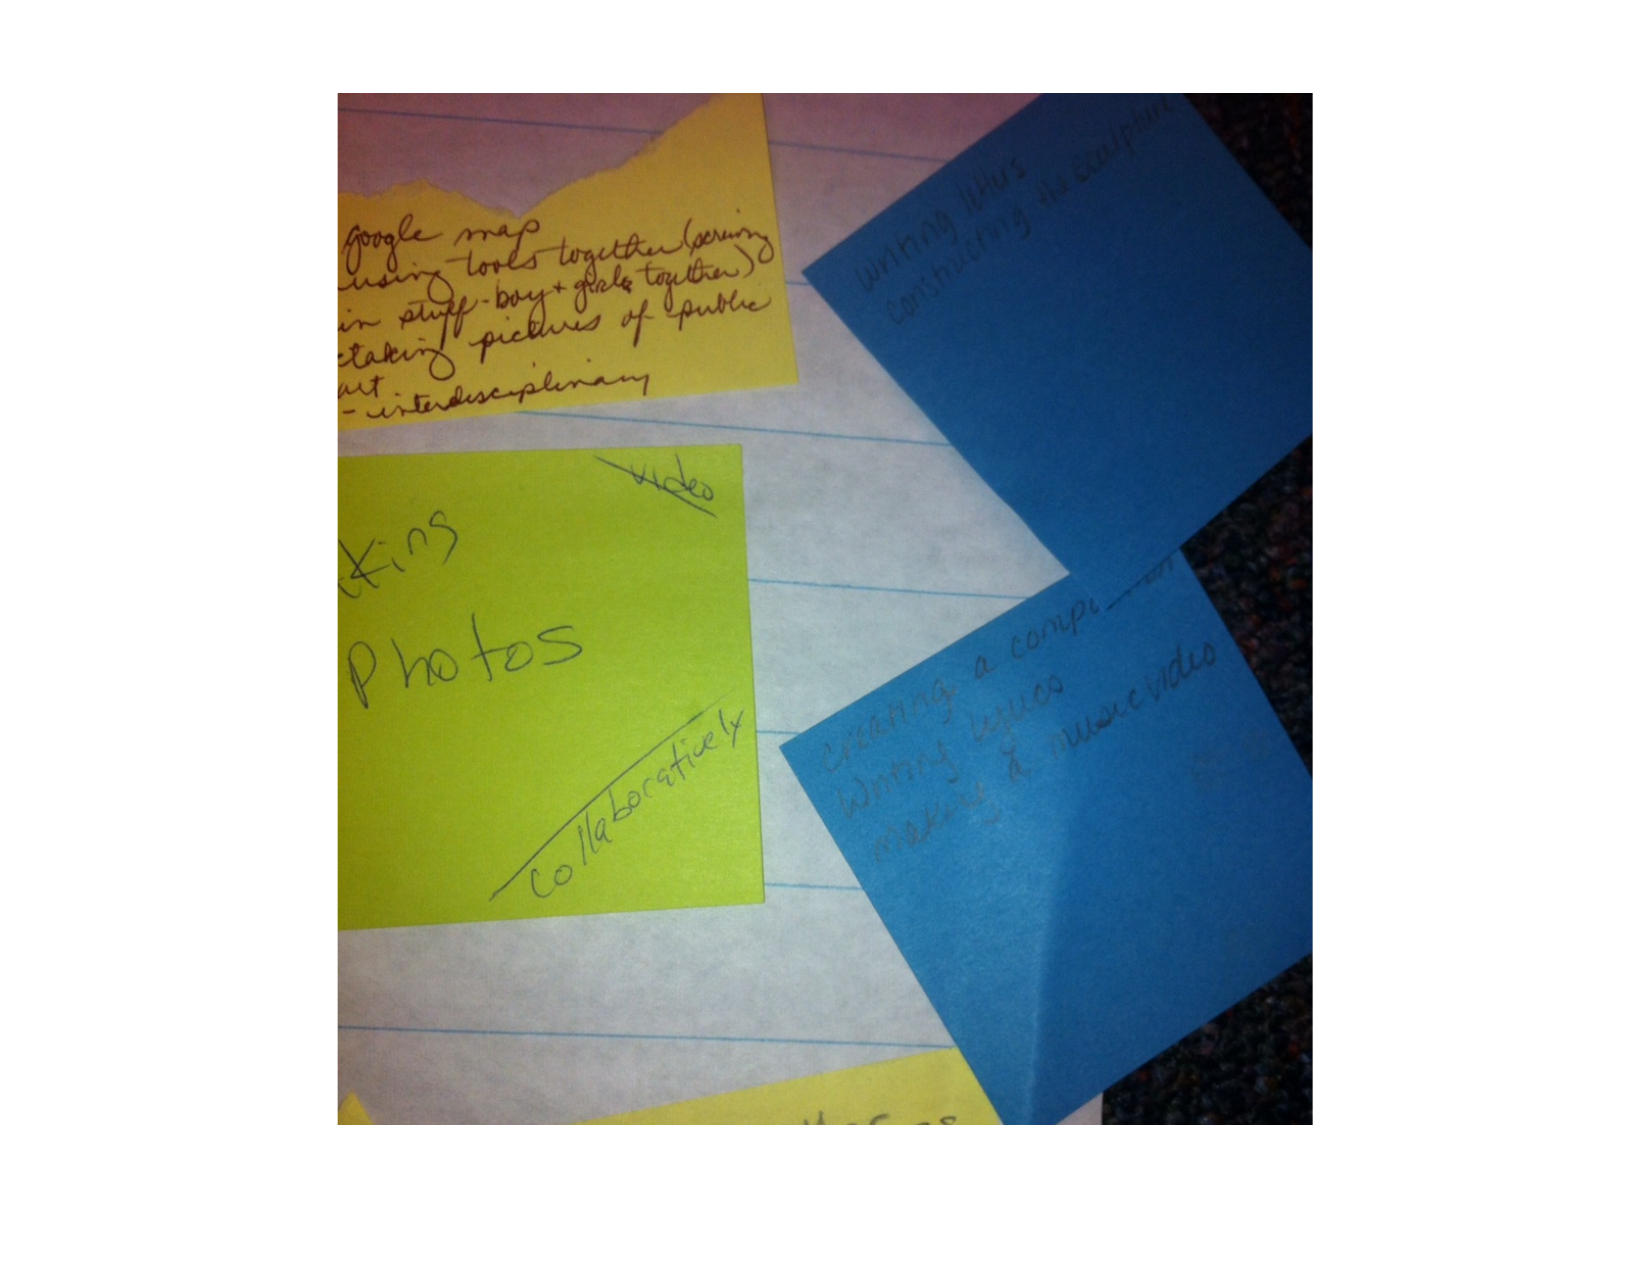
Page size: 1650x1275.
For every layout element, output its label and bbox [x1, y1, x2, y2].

picture [337, 93, 1313, 1125]
